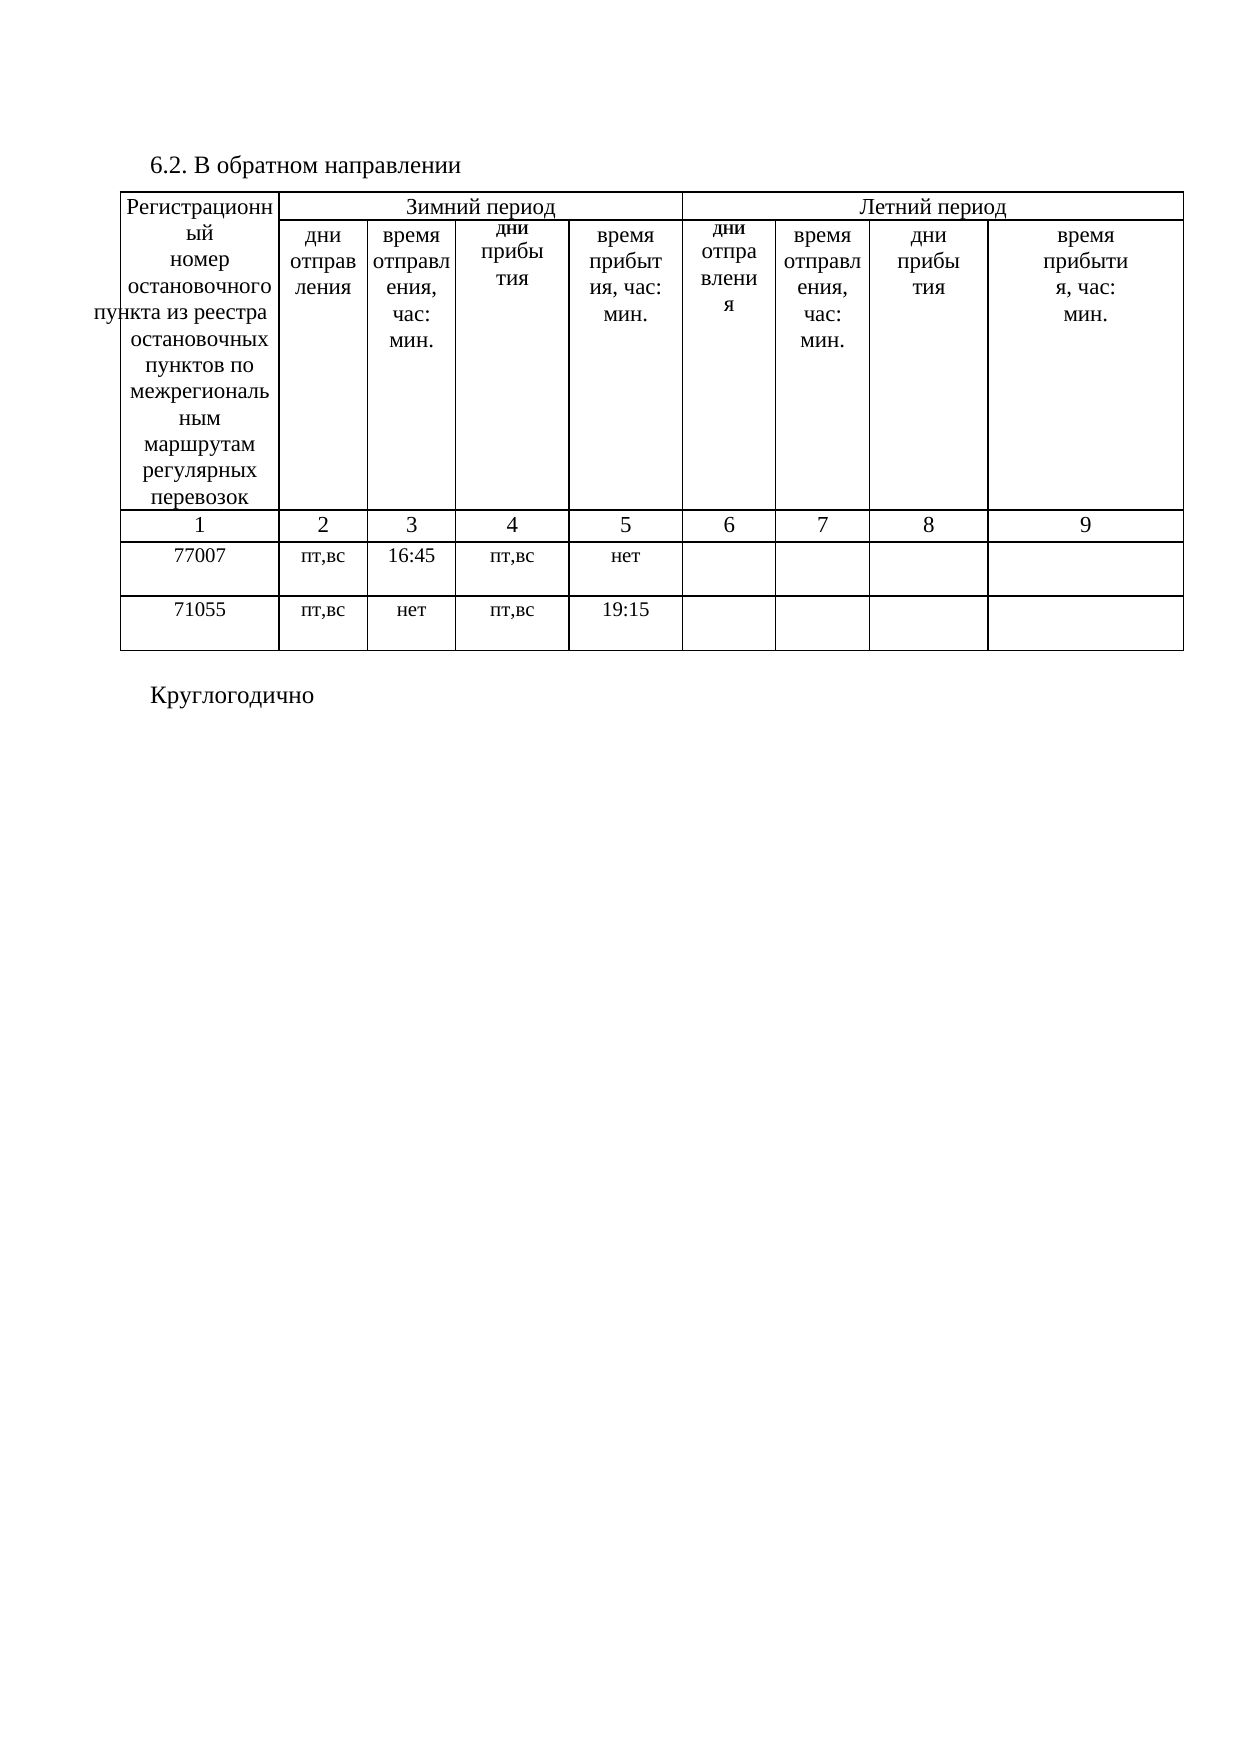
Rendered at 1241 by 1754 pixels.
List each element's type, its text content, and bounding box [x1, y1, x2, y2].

table_cell пт,вс [280, 597, 367, 650]
table_cell 9 [989, 511, 1183, 541]
table_cell 5 [570, 511, 682, 541]
table_cell ДНИ прибы тия [456, 221, 568, 509]
text 6.2. В обратном направлении [150, 150, 1090, 179]
table_cell пт,вс [280, 543, 367, 595]
table_cell [989, 543, 1183, 595]
table_cell нет [570, 543, 682, 595]
table_cell 3 [368, 511, 455, 541]
table_cell 7 [776, 511, 869, 541]
table_cell [683, 543, 775, 595]
table_header Зимний период [280, 193, 682, 219]
table_cell [870, 543, 987, 595]
table_cell 19:15 [570, 597, 682, 650]
table_cell время прибыти я, час: мин. [989, 221, 1183, 509]
table_cell 2 [280, 511, 367, 541]
table_cell [776, 543, 869, 595]
table_cell дни отправ ления [280, 221, 367, 509]
table_cell дни прибы тия [870, 221, 987, 509]
table_header Летний период [683, 193, 1183, 219]
table_cell 1 [121, 511, 278, 541]
table_cell 4 [456, 511, 568, 541]
table_cell [989, 597, 1183, 650]
table_cell [870, 597, 987, 650]
table_cell [776, 597, 869, 650]
table_cell [683, 597, 775, 650]
table_cell время отправл ения, час: мин. [776, 221, 869, 509]
table_cell 71055 [121, 597, 278, 650]
table_header Регистрационный номер остановочного пункта из реестра остановочных пунктов по межрегиональным маршрутам регулярных перевозок [121, 193, 278, 509]
table_cell нет [368, 597, 455, 650]
table_cell пт,вс [456, 543, 568, 595]
table_cell 8 [870, 511, 987, 541]
table_cell ДНИ отпра влени я [683, 221, 775, 509]
table_cell пт,вс [456, 597, 568, 650]
table_cell 6 [683, 511, 775, 541]
text Круглогодично [150, 680, 1090, 709]
table_cell время отправл ения, час: мин. [368, 221, 455, 509]
table_cell 77007 [121, 543, 278, 595]
table_cell время прибыт ия, час: мин. [570, 221, 682, 509]
table_cell 16:45 [368, 543, 455, 595]
